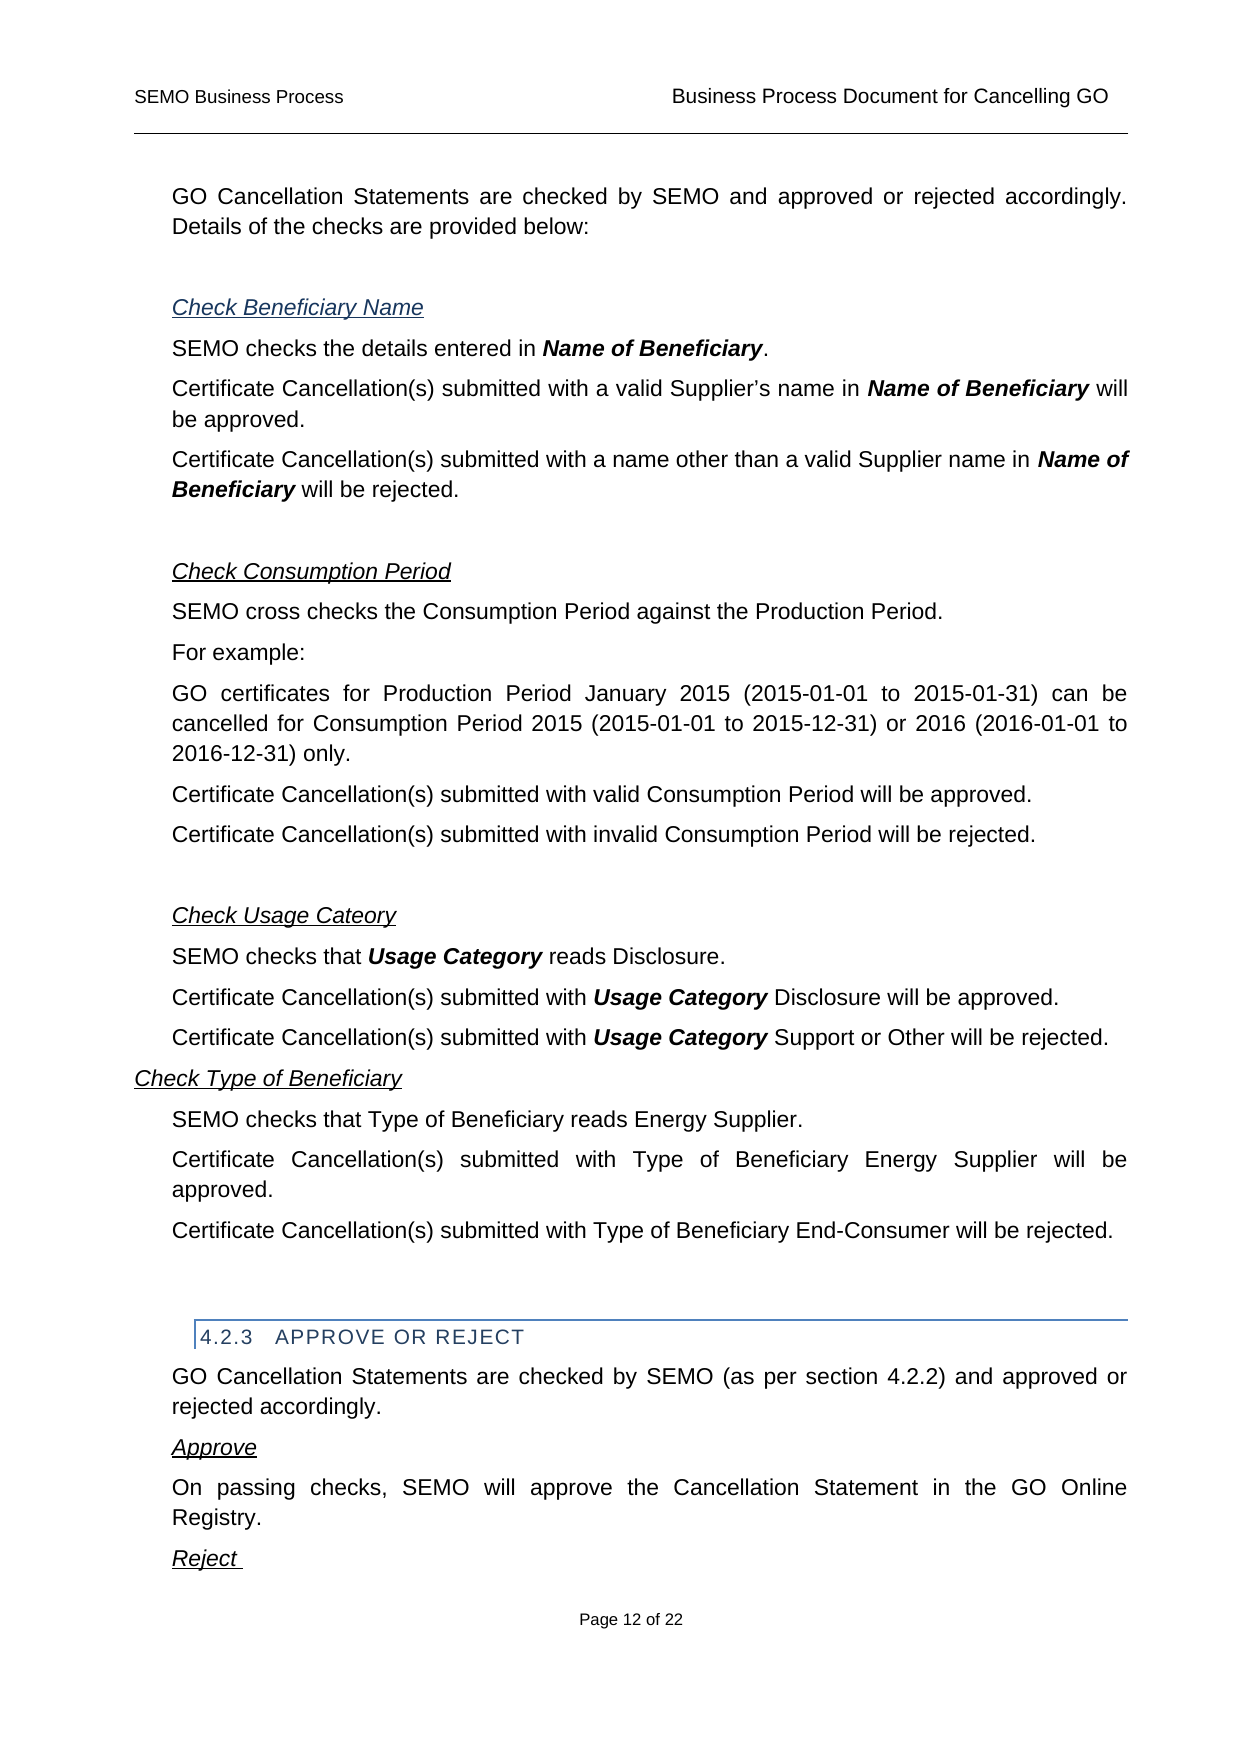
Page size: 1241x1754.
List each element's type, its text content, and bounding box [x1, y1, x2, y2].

text Approve [134, 1433, 1128, 1460]
text SEMO checks the details entered in Name of Beneficiary. [172, 335, 1128, 361]
text SEMO checks that Type of Beneficiary reads Energy Supplier. [172, 1106, 1128, 1132]
text Reject [134, 1545, 1128, 1571]
text Certificate Cancellation(s) submitted with invalid Consumption Period will be rejected. [172, 821, 1128, 847]
text Check Type of Beneficiary [134, 1065, 1128, 1091]
text GO Cancellation Statements are checked by SEMO (as per section 4.2.2) and approved or rejected accordingly. [172, 1363, 1128, 1419]
text Certificate Cancellation(s) submitted with Usage Category Disclosure will be approved. [172, 984, 1128, 1010]
text SEMO cross checks the Consumption Period against the Production Period. [172, 598, 1128, 624]
text GO certificates for Production Period January 2015 (2015-01-01 to 2015-01-31) can be cancelled for Consumption Period 2015 (2015-01-01 to 2015-12-31) or 2016 (2016-01-01 to 2016-12-31) only. [172, 679, 1128, 766]
text Check Beneficiary Name [134, 294, 1128, 320]
text Check Usage Cateory [134, 902, 1128, 929]
text Certificate Cancellation(s) submitted with Type of Beneficiary End-Consumer will be rejected. [172, 1217, 1128, 1243]
text Certificate Cancellation(s) submitted with a valid Supplier’s name in Name of Beneficiary will be approved. [172, 375, 1128, 432]
text Certificate Cancellation(s) submitted with Type of Beneficiary Energy Supplier will be approved. [172, 1146, 1128, 1203]
text For example: [172, 639, 1128, 665]
text GO Cancellation Statements are checked by SEMO and approved or rejected accordingly. Details of the checks are provided below: [172, 183, 1128, 239]
text Certificate Cancellation(s) submitted with a name other than a valid Supplier name in Name of Beneficiary will be rejected. [172, 446, 1128, 503]
subtitle approve or reject [196, 1321, 1128, 1349]
text On passing checks, SEMO will approve the Cancellation Statement in the GO Online Registry. [172, 1474, 1128, 1531]
text SEMO checks that Usage Category reads Disclosure. [172, 943, 1128, 969]
text Check Consumption Period [134, 558, 1128, 584]
text Certificate Cancellation(s) submitted with valid Consumption Period will be approved. [172, 781, 1128, 807]
text Certificate Cancellation(s) submitted with Usage Category Support or Other will be rejected. [172, 1024, 1128, 1051]
